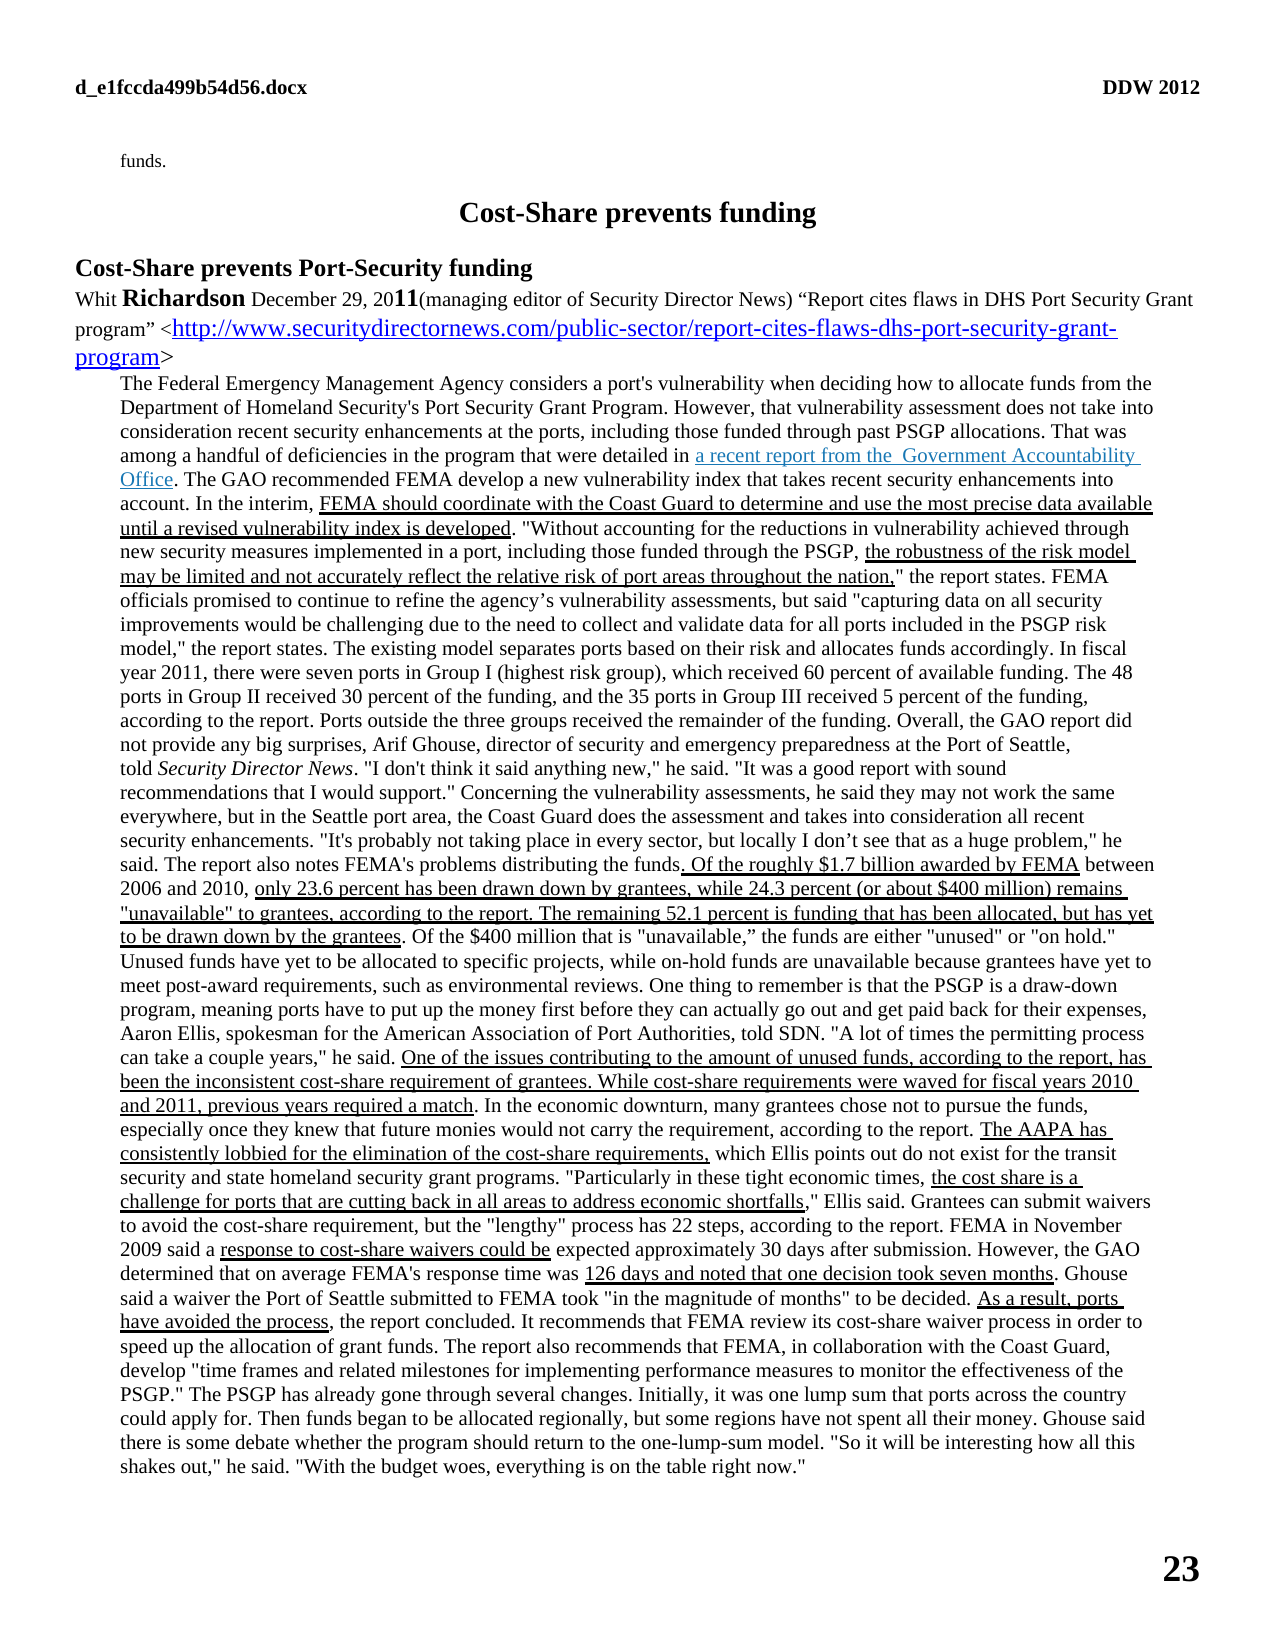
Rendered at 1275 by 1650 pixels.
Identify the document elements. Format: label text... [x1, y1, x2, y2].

text Cost-Share prevents Port-Security funding [75, 253, 1200, 282]
text Cost-Share prevents funding [75, 196, 1200, 229]
text Whit Richardson December 29, 2011(managing editor of Security Director News) “Report cites flaws in DHS Port Security Grant program” <http://www.securitydirectornews.com/public-sector/report-cites-flaws-dhs-port-security-grant-program> [75, 282, 1200, 371]
text The Federal Emergency Management Agency considers a port's vulnerability when deciding how to allocate funds from the Department of Homeland Security's Port Security Grant Program. However, that vulnerability assessment does not take into consideration recent security enhancements at the ports, including those funded through past PSGP allocations. That was among a handful of deficiencies in the program that were detailed in a recent report from the Government Accountability Office. The GAO recommended FEMA develop a new vulnerability index that takes recent security enhancements into account. In the interim, FEMA should coordinate with the Coast Guard to determine and use the most precise data available until a revised vulnerability index is developed. "Without accounting for the reductions in vulnerability achieved through new security measures implemented in a port, including those funded through the PSGP, the robustness of the risk model may be limited and not accurately reflect the relative risk of port areas throughout the nation," the report states. FEMA officials promised to continue to refine the agency’s vulnerability assessments, but said "capturing data on all security improvements would be challenging due to the need to collect and validate data for all ports included in the PSGP risk model," the report states. The existing model separates ports based on their risk and allocates funds accordingly. In fiscal year 2011, there were seven ports in Group I (highest risk group), which received 60 percent of available funding. The 48 ports in Group II received 30 percent of the funding, and the 35 ports in Group III received 5 percent of the funding, according to the report. Ports outside the three groups received the remainder of the funding. Overall, the GAO report did not provide any big surprises, Arif Ghouse, director of security and emergency preparedness at the Port of Seattle, told Security Director News. "I don't think it said anything new," he said. "It was a good report with sound recommendations that I would support." Concerning the vulnerability assessments, he said they may not work the same everywhere, but in the Seattle port area, the Coast Guard does the assessment and takes into consideration all recent security enhancements. "It's probably not taking place in every sector, but locally I don’t see that as a huge problem," he said. The report also notes FEMA's problems distributing the funds. Of the roughly $1.7 billion awarded by FEMA between 2006 and 2010, only 23.6 percent has been drawn down by grantees, while 24.3 percent (or about $400 million) remains "unavailable" to grantees, according to the report. The remaining 52.1 percent is funding that has been allocated, but has yet to be drawn down by the grantees. Of the $400 million that is "unavailable,” the funds are either "unused" or "on hold." Unused funds have yet to be allocated to specific projects, while on-hold funds are unavailable because grantees have yet to meet post-award requirements, such as environmental reviews. One thing to remember is that the PSGP is a draw-down program, meaning ports have to put up the money first before they can actually go out and get paid back for their expenses, Aaron Ellis, spokesman for the American Association of Port Authorities, told SDN. "A lot of times the permitting process can take a couple years," he said. One of the issues contributing to the amount of unused funds, according to the report, has been the inconsistent cost-share requirement of grantees. While cost-share requirements were waved for fiscal years 2010 and 2011, previous years required a match. In the economic downturn, many grantees chose not to pursue the funds, especially once they knew that future monies would not carry the requirement, according to the report. The AAPA has consistently lobbied for the elimination of the cost-share requirements, which Ellis points out do not exist for the transit security and state homeland security grant programs. "Particularly in these tight economic times, the cost share is a challenge for ports that are cutting back in all areas to address economic shortfalls," Ellis said. Grantees can submit waivers to avoid the cost-share requirement, but the "lengthy" process has 22 steps, according to the report. FEMA in November 2009 said a response to cost-share waivers could be expected approximately 30 days after submission. However, the GAO determined that on average FEMA's response time was 126 days and noted that one decision took seven months. Ghouse said a waiver the Port of Seattle submitted to FEMA took "in the magnitude of months" to be decided. As a result, ports have avoided the process, the report concluded. It recommends that FEMA review its cost-share waiver process in order to speed up the allocation of grant funds. The report also recommends that FEMA, in collaboration with the Coast Guard, develop "time frames and related milestones for implementing performance measures to monitor the effectiveness of the PSGP." The PSGP has already gone through several changes. Initially, it was one lump sum that ports across the country could apply for. Then funds began to be allocated regionally, but some regions have not spent all their money. Ghouse said there is some debate whether the program should return to the one-lump-sum model. "So it will be interesting how all this shakes out," he said. "With the budget woes, everything is on the table right now." [120, 371, 1155, 1478]
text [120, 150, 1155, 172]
